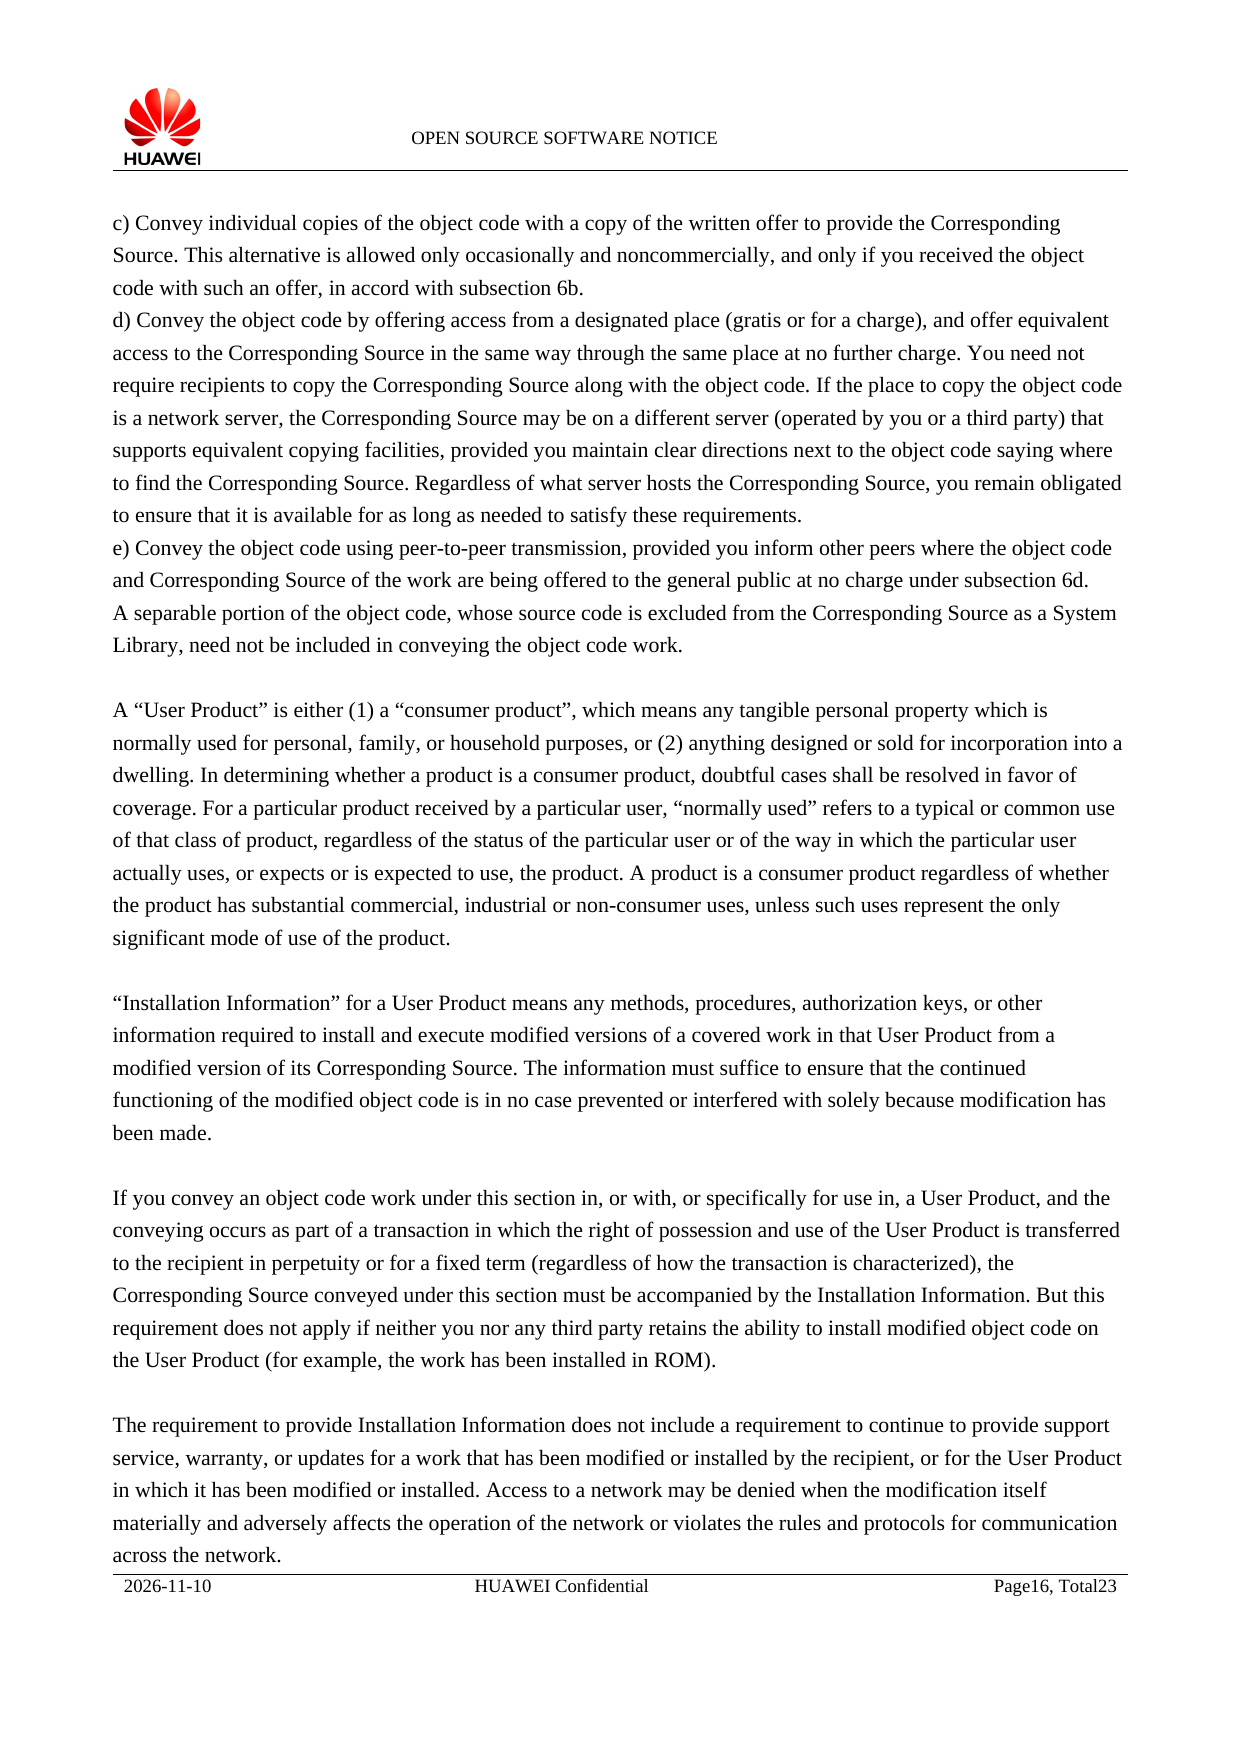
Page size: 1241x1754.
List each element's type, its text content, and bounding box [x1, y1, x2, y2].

picture [124, 88, 201, 165]
